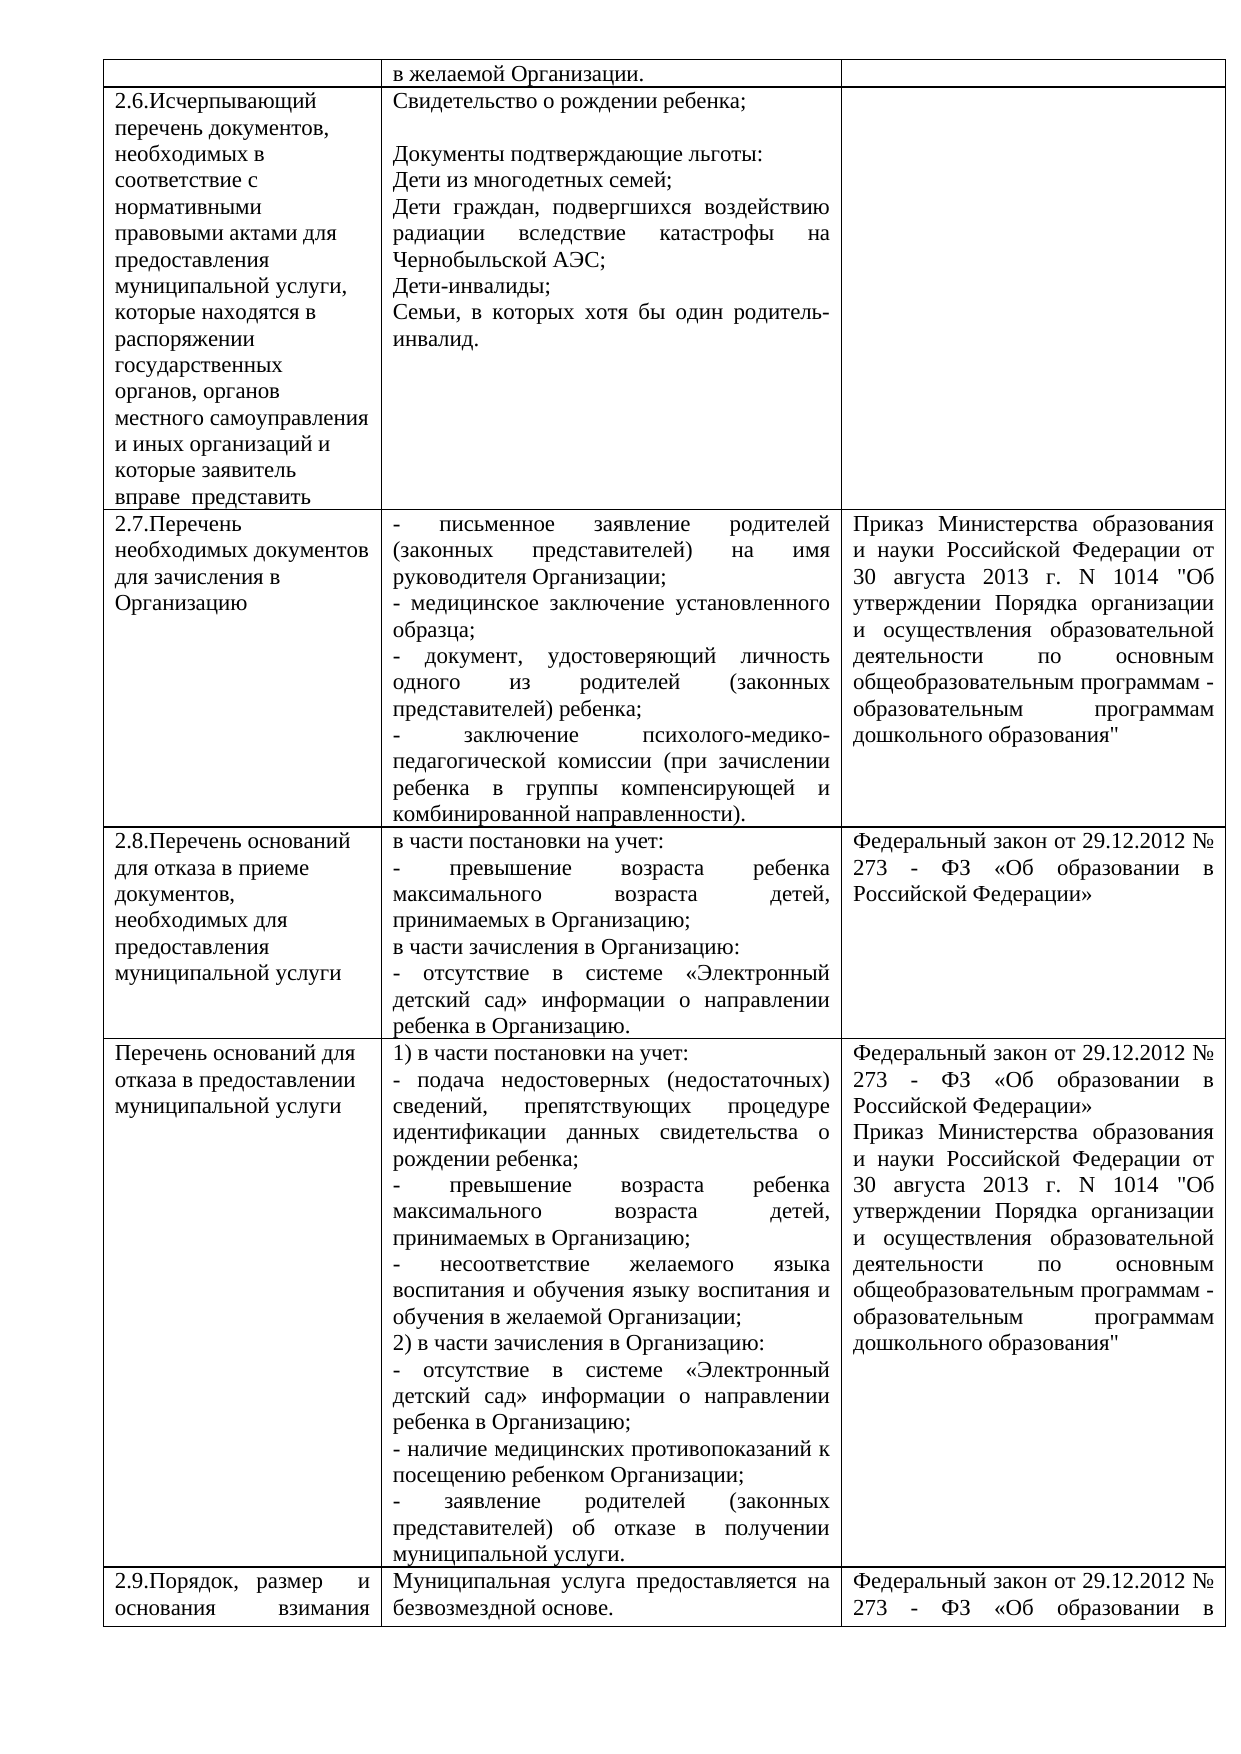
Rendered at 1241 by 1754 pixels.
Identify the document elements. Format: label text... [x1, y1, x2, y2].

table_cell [382, 1568, 841, 1626]
table_cell 2.6.Исчерпывающий перечень документов, необходимых в соответствие с нормативными правовыми актами для предоставления муниципальной услуги, которые находятся в распоряжении государственных органов, органов местного самоуправления и иных организаций и которые заявитель вправе представить [104, 88, 381, 509]
table_cell Федеральный закон от 29.12.2012 № 273 - ФЗ «Об образовании в Российской Федерации» [842, 828, 1225, 1038]
table_cell Перечень оснований для отказа в предоставлении муниципальной услуги [104, 1039, 381, 1566]
table_cell Федеральный закон от 29.12.2012 № 273 - ФЗ «Об образовании в Российской Федерации» Приказ Министерства образования и науки Российской Федерации от 30 августа 2013 г. N 1014 "Об утверждении Порядка организации и осуществления образовательной деятельности по основным общеобразовательным программам - образовательным программам дошкольного образования" [842, 1039, 1225, 1566]
table_cell Приказ Министерства образования и науки Российской Федерации от 30 августа 2013 г. N 1014 "Об утверждении Порядка организации и осуществления образовательной деятельности по основным общеобразовательным программам - образовательным программам дошкольного образования" [842, 510, 1225, 826]
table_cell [104, 1568, 381, 1626]
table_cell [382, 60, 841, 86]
table_cell - [842, 60, 1225, 86]
table_cell 2.7.Перечень необходимых документов для зачисления в Организацию [104, 510, 381, 826]
table_cell - письменное заявление родителей (законных представителей) на имя руководителя Организации; - медицинское заключение установленного образца; - документ, удостоверяющий личность одного из родителей (законных представителей) ребенка; - заключение психолого-медико-педагогической комиссии (при зачислении ребенка в группы компенсирующей и комбинированной направленности). [382, 510, 841, 826]
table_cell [842, 1568, 1225, 1626]
table_cell 2.8.Перечень оснований для отказа в приеме документов, необходимых для предоставления муниципальной услуги [104, 828, 381, 1038]
table_cell в части постановки на учет: - превышение возраста ребенка максимального возраста детей, принимаемых в Организацию; в части зачисления в Организацию: - отсутствие в системе «Электронный детский сад» информации о направлении ребенка в Организацию. [382, 828, 841, 1038]
table_cell Свидетельство о рождении ребенка; Документы подтверждающие льготы: Дети из многодетных семей; Дети граждан, подвергшихся воздействию радиации вследствие катастрофы на Чернобыльской АЭС; Дети-инвалиды; Семьи, в которых хотя бы один родитель-инвалид. [382, 88, 841, 509]
table_cell 1) в части постановки на учет: - подача недостоверных (недостаточных) сведений, препятствующих процедуре идентификации данных свидетельства о рождении ребенка; - превышение возраста ребенка максимального возраста детей, принимаемых в Организацию; - несоответствие желаемого языка воспитания и обучения языку воспитания и обучения в желаемой Организации; 2) в части зачисления в Организацию: - отсутствие в системе «Электронный детский сад» информации о направлении ребенка в Организацию; - наличие медицинских противопоказаний к посещению ребенком Организации; - заявление родителей (законных представителей) об отказе в получении муниципальной услуги. [382, 1039, 841, 1566]
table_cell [104, 60, 381, 86]
table_cell [842, 88, 1225, 509]
